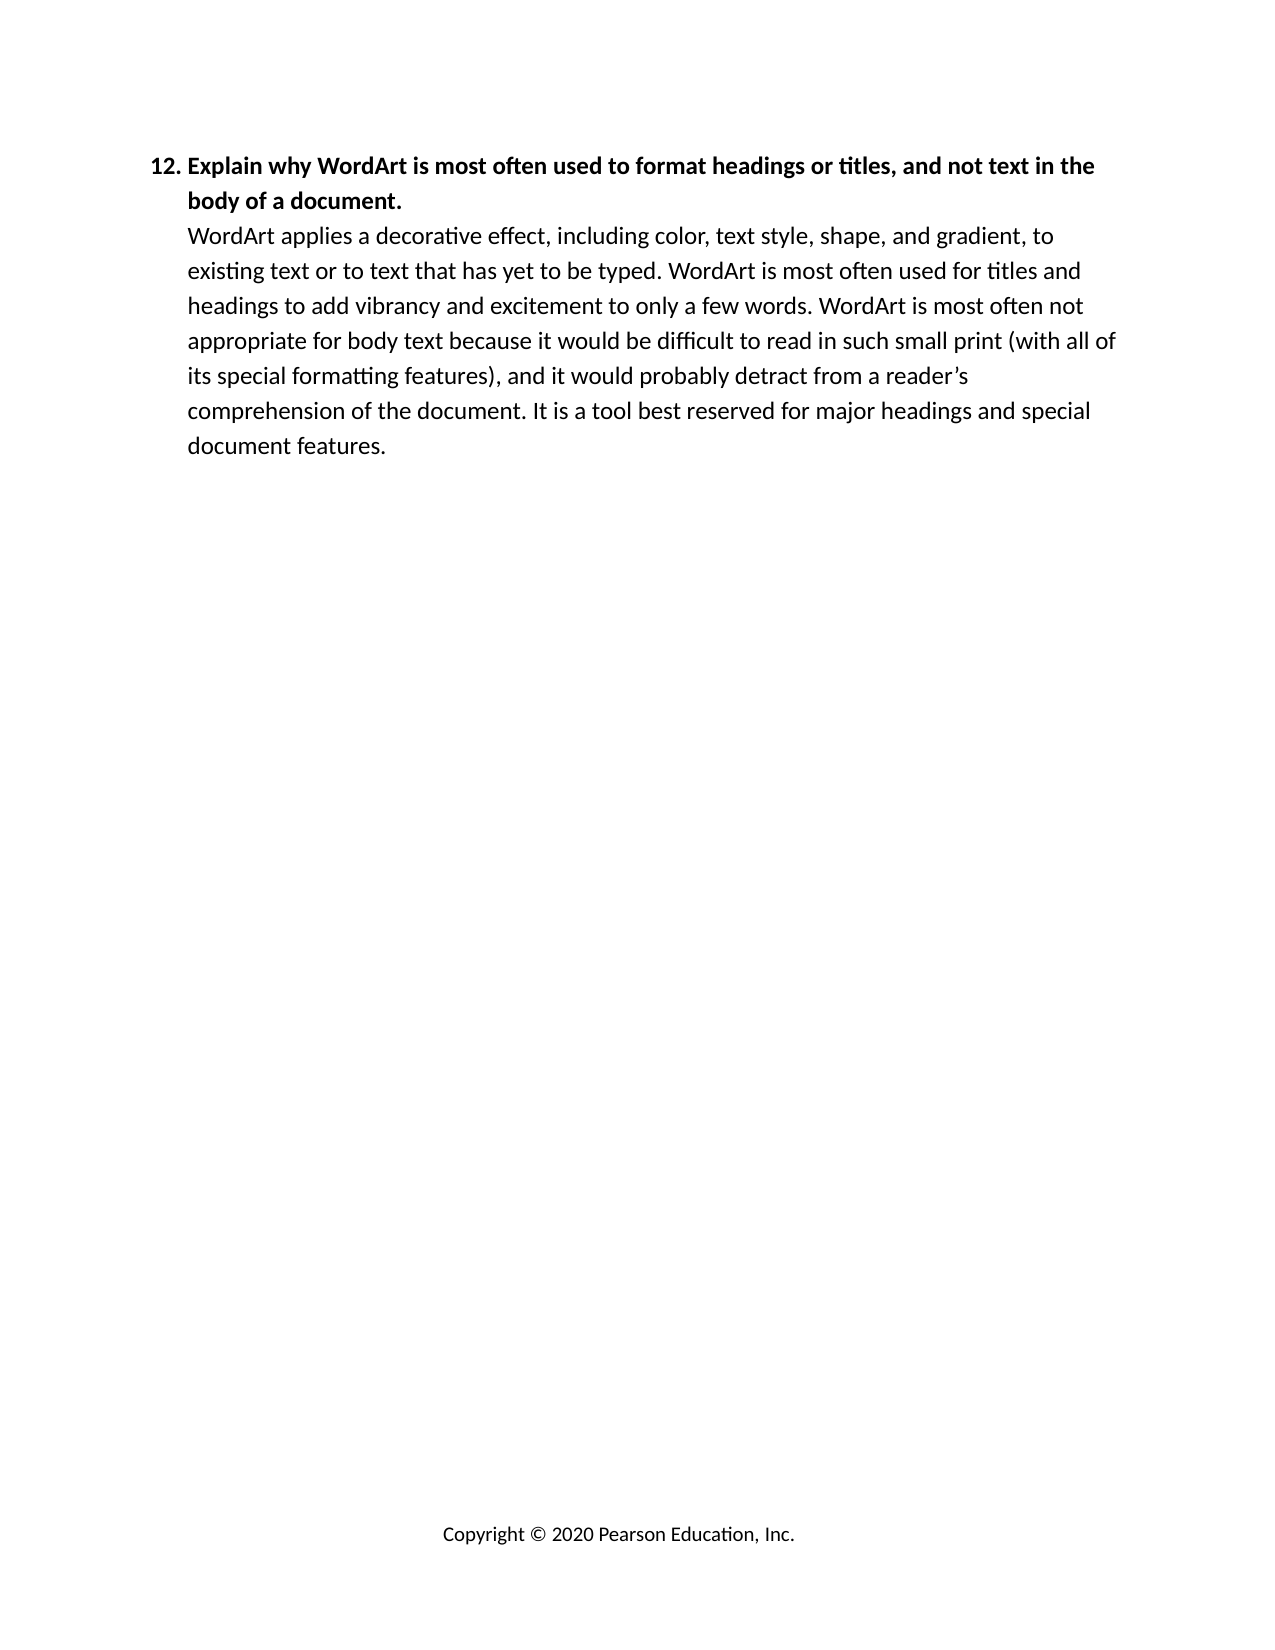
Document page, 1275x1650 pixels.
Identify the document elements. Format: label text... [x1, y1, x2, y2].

list Explain why WordArt is most often used to format headings or titles, and not text in the body of a document. [150, 150, 1125, 216]
text WordArt applies a decorative effect, including color, text style, shape, and gradient, to existing text or to text that has yet to be typed. WordArt is most often used for titles and headings to add vibrancy and excitement to only a few words. WordArt is most often not appropriate for body text because it would be difficult to read in such small print (with all of its special formatting features), and it would probably detract from a reader’s comprehension of the document. It is a tool best reserved for major headings and special document features. [187, 220, 1125, 461]
